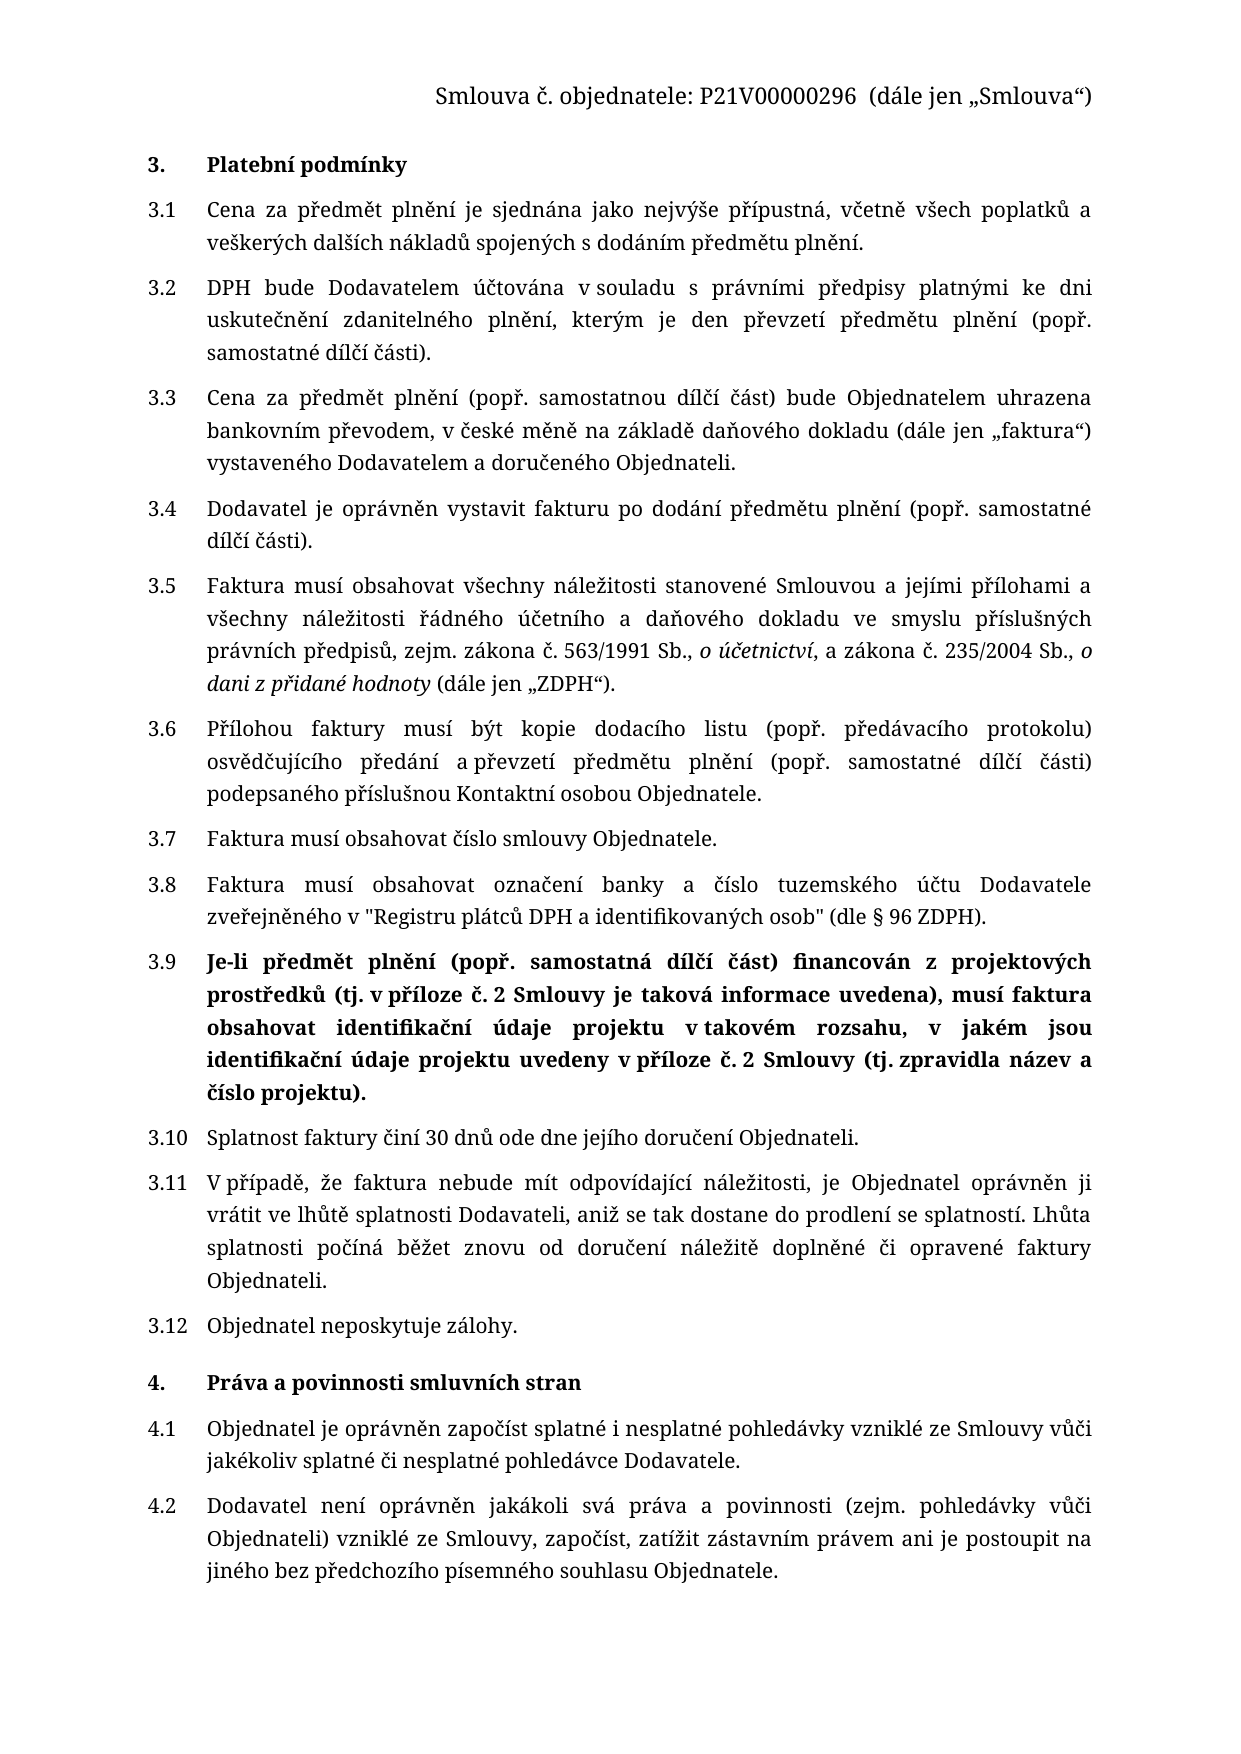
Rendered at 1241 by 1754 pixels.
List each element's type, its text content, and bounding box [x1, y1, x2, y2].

list Dodavatel je oprávněn vystavit fakturu po dodání předmětu plnění (popř. samostatné dílčí části). [148, 494, 1093, 555]
list Přílohou faktury musí být kopie dodacího listu (popř. předávacího protokolu) osvědčujícího předání a převzetí předmětu plnění (popř. samostatné dílčí části) podepsaného příslušnou Kontaktní osobou Objednatele. [148, 714, 1093, 808]
list Faktura musí obsahovat všechny náležitosti stanovené Smlouvou a jejími přílohami a všechny náležitosti řádného účetního a daňového dokladu ve smyslu příslušných právních předpisů, zejm. zákona č. 563/1991 Sb., o účetnictví, a zákona č. 235/2004 Sb., o dani z přidané hodnoty (dále jen „ZDPH“). [148, 571, 1093, 698]
list Faktura musí obsahovat označení banky a číslo tuzemského účtu Dodavatele zveřejněného v "Registru plátců DPH a identifikovaných osob" (dle § 96 ZDPH). [148, 870, 1093, 931]
list Cena za předmět plnění (popř. samostatnou dílčí část) bude Objednatelem uhrazena bankovním převodem, v české měně na základě daňového dokladu (dále jen „faktura“) vystaveného Dodavatelem a doručeného Objednateli. [148, 383, 1093, 477]
list Splatnost faktury činí 30 dnů ode dne jejího doručení Objednateli. [148, 1123, 1093, 1151]
list Cena za předmět plnění je sjednána jako nejvýše přípustná, včetně všech poplatků a veškerých dalších nákladů spojených s dodáním předmětu plnění. [148, 195, 1093, 256]
list Platební podmínky [148, 150, 1093, 179]
list V případě, že faktura nebude mít odpovídající náležitosti, je Objednatel oprávněn ji vrátit ve lhůtě splatnosti Dodavateli, aniž se tak dostane do prodlení se splatností. Lhůta splatnosti počíná běžet znovu od doručení náležitě doplněné či opravené faktury Objednateli. [148, 1168, 1093, 1294]
list Faktura musí obsahovat číslo smlouvy Objednatele. [148, 824, 1093, 853]
list Objednatel je oprávněn započíst splatné i nesplatné pohledávky vzniklé ze Smlouvy vůči jakékoliv splatné či nesplatné pohledávce Dodavatele. [148, 1414, 1093, 1475]
list Objednatel neposkytuje zálohy. [148, 1311, 1093, 1339]
list Dodavatel není oprávněn jakákoli svá práva a povinnosti (zejm. pohledávky vůči Objednateli) vzniklé ze Smlouvy, započíst, zatížit zástavním právem ani je postoupit na jiného bez předchozího písemného souhlasu Objednatele. [148, 1491, 1093, 1585]
list DPH bude Dodavatelem účtována v souladu s právními předpisy platnými ke dni uskutečnění zdanitelného plnění, kterým je den převzetí předmětu plnění (popř. samostatné dílčí části). [148, 273, 1093, 367]
list Je-li předmět plnění (popř. samostatná dílčí část) financován z projektových prostředků (tj. v příloze č. 2 Smlouvy je taková informace uvedena), musí faktura obsahovat identifikační údaje projektu v takovém rozsahu, v jakém jsou identifikační údaje projektu uvedeny v příloze č. 2 Smlouvy (tj. zpravidla název a číslo projektu). [148, 947, 1093, 1106]
list Práva a povinnosti smluvních stran [148, 1368, 1093, 1397]
